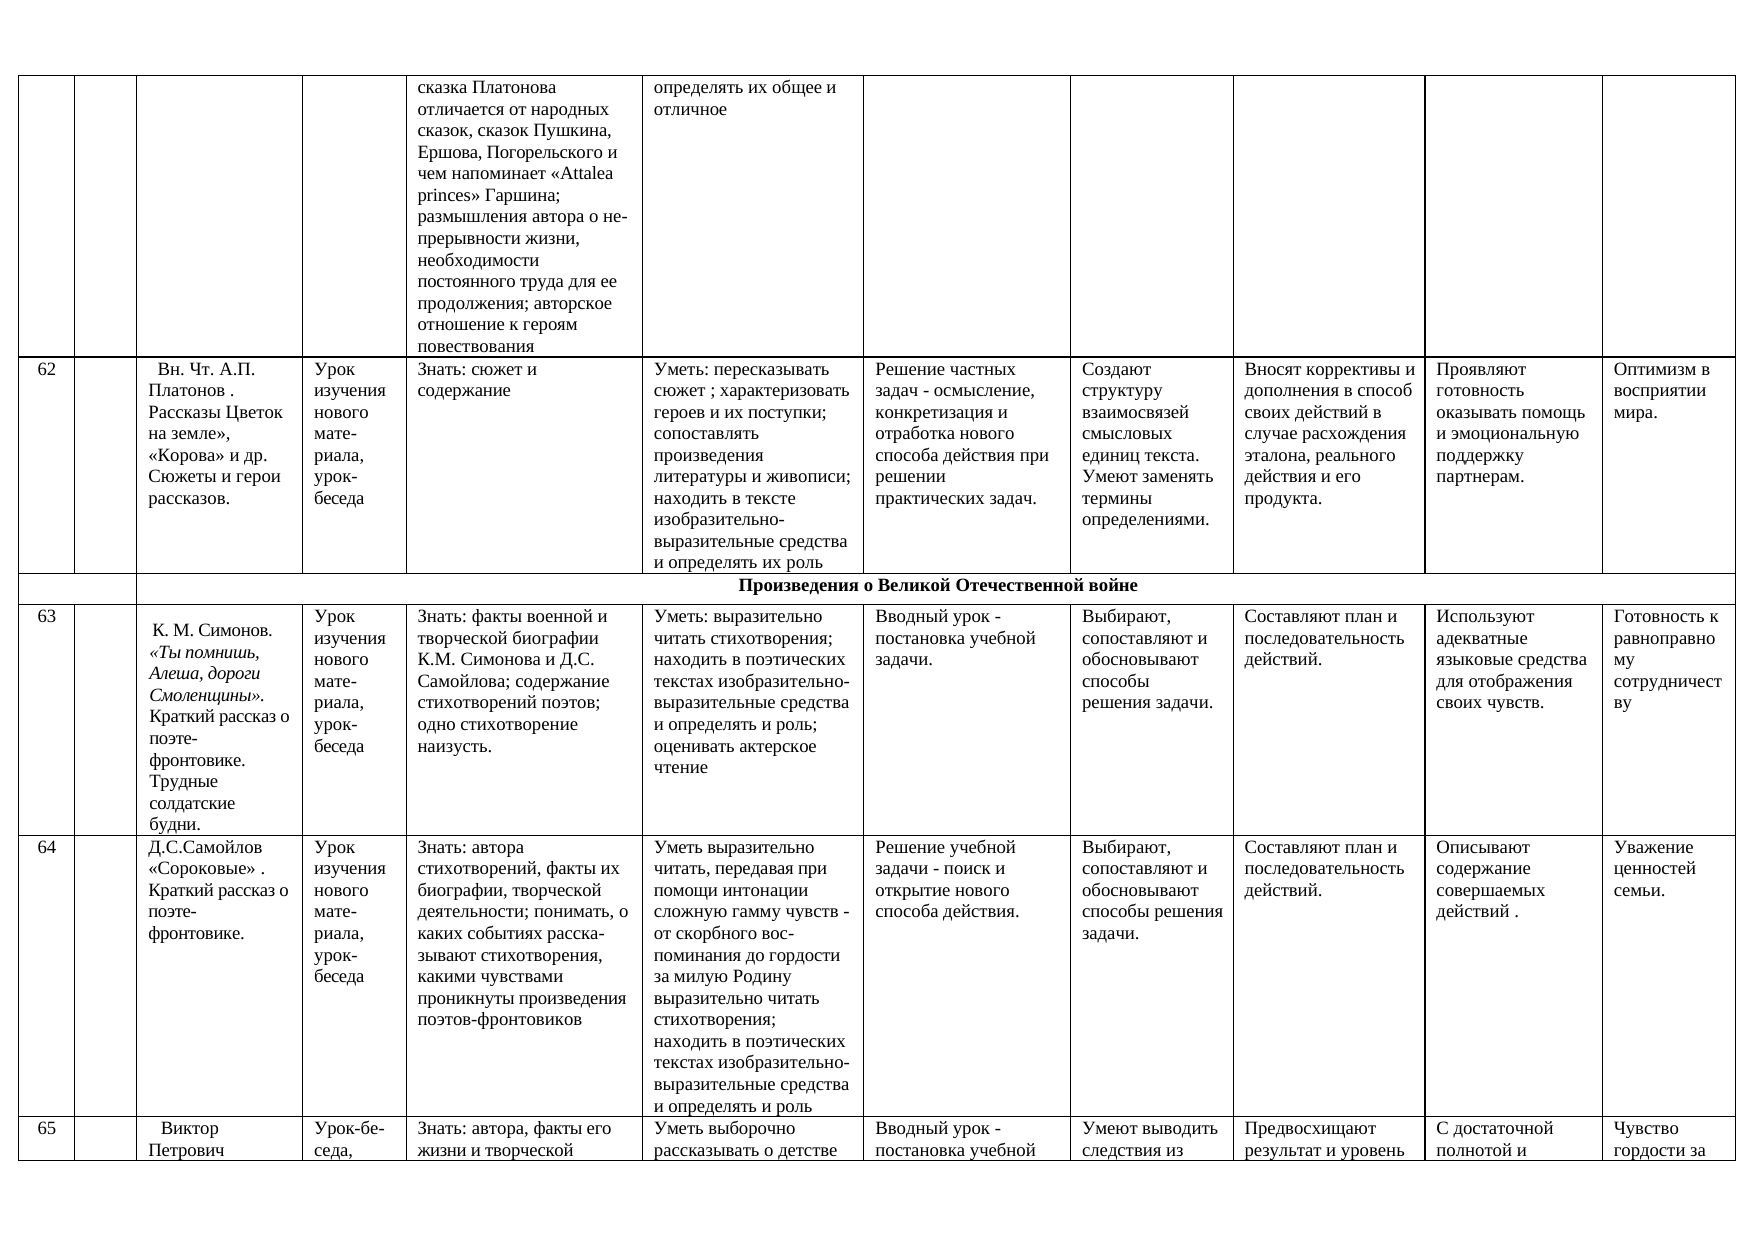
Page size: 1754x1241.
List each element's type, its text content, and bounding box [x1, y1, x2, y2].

table_cell Составляют план и последовательность действий. [1234, 836, 1424, 1116]
table_cell Знать: факты военной и творческой биографии К.М. Симонова и Д.С. Самойлова; содержание стихотворений поэтов; одно стихотворение наизусть. [407, 605, 642, 835]
table_cell Вносят коррективы и дополнения в способ своих действий в случае расхождения эталона, реального действия и его продукта. [1234, 358, 1424, 573]
table_cell Уметь выразительно читать, передавая при помощи интонации сложную гамму чувств -от скорбного воспоминания до гордости за милую Родину выразительно читать стихотворения; находить в поэтических текстах изобразительно-выразительные средства и определять и роль [643, 836, 863, 1116]
table_cell Выбирают, сопоставляют и обосновывают способы решения задачи. [1071, 605, 1233, 835]
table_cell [1071, 76, 1233, 356]
table_cell Вводный урок - постановка учебной задачи. [864, 605, 1070, 835]
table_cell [1071, 1117, 1233, 1160]
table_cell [1603, 76, 1735, 356]
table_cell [864, 1117, 1070, 1160]
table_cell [643, 1117, 863, 1160]
table_cell Уметь: выразительно читать стихотворения; находить в поэтических текстах изобразительно-выразительные средства и определять и роль; оценивать актерское чтение [643, 605, 863, 835]
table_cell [1234, 1117, 1424, 1160]
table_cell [1426, 76, 1602, 356]
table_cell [643, 76, 863, 356]
table_cell Создают структуру взаимосвязей смысловых единиц текста. Умеют заменять термины определениями. [1071, 358, 1233, 573]
table_cell 65 [19, 1117, 74, 1160]
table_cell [407, 76, 642, 356]
table_cell Вн. Чт. А.П. Платонов . Рассказы Цветок на земле», «Корова» и др. Сюжеты и герои рассказов. [137, 358, 302, 573]
table_cell Урок изучения нового материала, урок-беседа [303, 605, 406, 835]
table_cell [75, 836, 136, 1116]
table_cell [19, 574, 136, 604]
table_cell [75, 76, 136, 356]
table_cell 63 [19, 605, 74, 835]
table_cell [75, 605, 136, 835]
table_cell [1234, 76, 1424, 356]
table_cell Решение частных задач - осмысление, конкретизация и отработка нового способа действия при решении практических задач. [864, 358, 1070, 573]
table_cell 61 [19, 76, 74, 356]
table_cell Знать: автора стихотворений, факты их биографии, творческой деятельности; понимать, о каких событиях рассказывают стихотворения, какими чувствами проникнуты произведения поэтов-фронтовиков [407, 836, 642, 1116]
table_cell Проявляют готовность оказывать помощь и эмоциональную поддержку партнерам. [1426, 358, 1602, 573]
table_cell 64 [19, 836, 74, 1116]
table_cell Уметь: пересказывать сюжет ; характеризовать героев и их поступки; сопоставлять произведения литературы и живописи; находить в тексте изобразительно-выразительные средства и определять их роль [643, 358, 863, 573]
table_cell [1603, 1117, 1735, 1160]
table_cell Описывают содержание совершаемых действий . [1426, 836, 1602, 1116]
table_cell Используют адекватные языковые средства для отображения своих чувств. [1426, 605, 1602, 835]
table_cell 62 [19, 358, 74, 573]
table_cell Составляют план и последовательность действий. [1234, 605, 1424, 835]
table_cell Выбирают, сопоставляют и обосновывают способы решения задачи. [1071, 836, 1233, 1116]
table_cell Оптимизм в восприятии мира. [1603, 358, 1735, 573]
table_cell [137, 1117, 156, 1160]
table_cell Урок изучения нового материала, урок-беседа [303, 358, 406, 573]
table_cell Произведения о Великой Отечественной войне [137, 574, 1735, 604]
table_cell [864, 76, 1070, 356]
table_cell Готовность к равноправному сотрудничеству [1603, 605, 1735, 835]
table_cell Знать: сюжет и содержание [407, 358, 642, 573]
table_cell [1426, 1117, 1602, 1160]
table_cell [75, 358, 136, 573]
table_cell Урок изучения нового материала, урок-беседа [303, 836, 406, 1116]
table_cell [303, 76, 406, 356]
table_cell Уважение ценностей семьи. [1603, 836, 1735, 1116]
table_cell [75, 1117, 136, 1160]
table_cell Д.С.Самойлов «Сороковые» . Краткий рассказ о поэте-фронтовике. [137, 836, 302, 1116]
table_cell К. М. Симонов. «Ты помнишь, Алеша, дороги Смоленщины». Краткий рассказ о поэте-фронтовике. Трудные солдатские будни. [137, 605, 302, 835]
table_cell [303, 1117, 406, 1160]
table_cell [407, 1117, 642, 1160]
table_cell Решение учебной задачи - поиск и открытие нового способа действия. [864, 836, 1070, 1116]
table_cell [137, 76, 302, 356]
